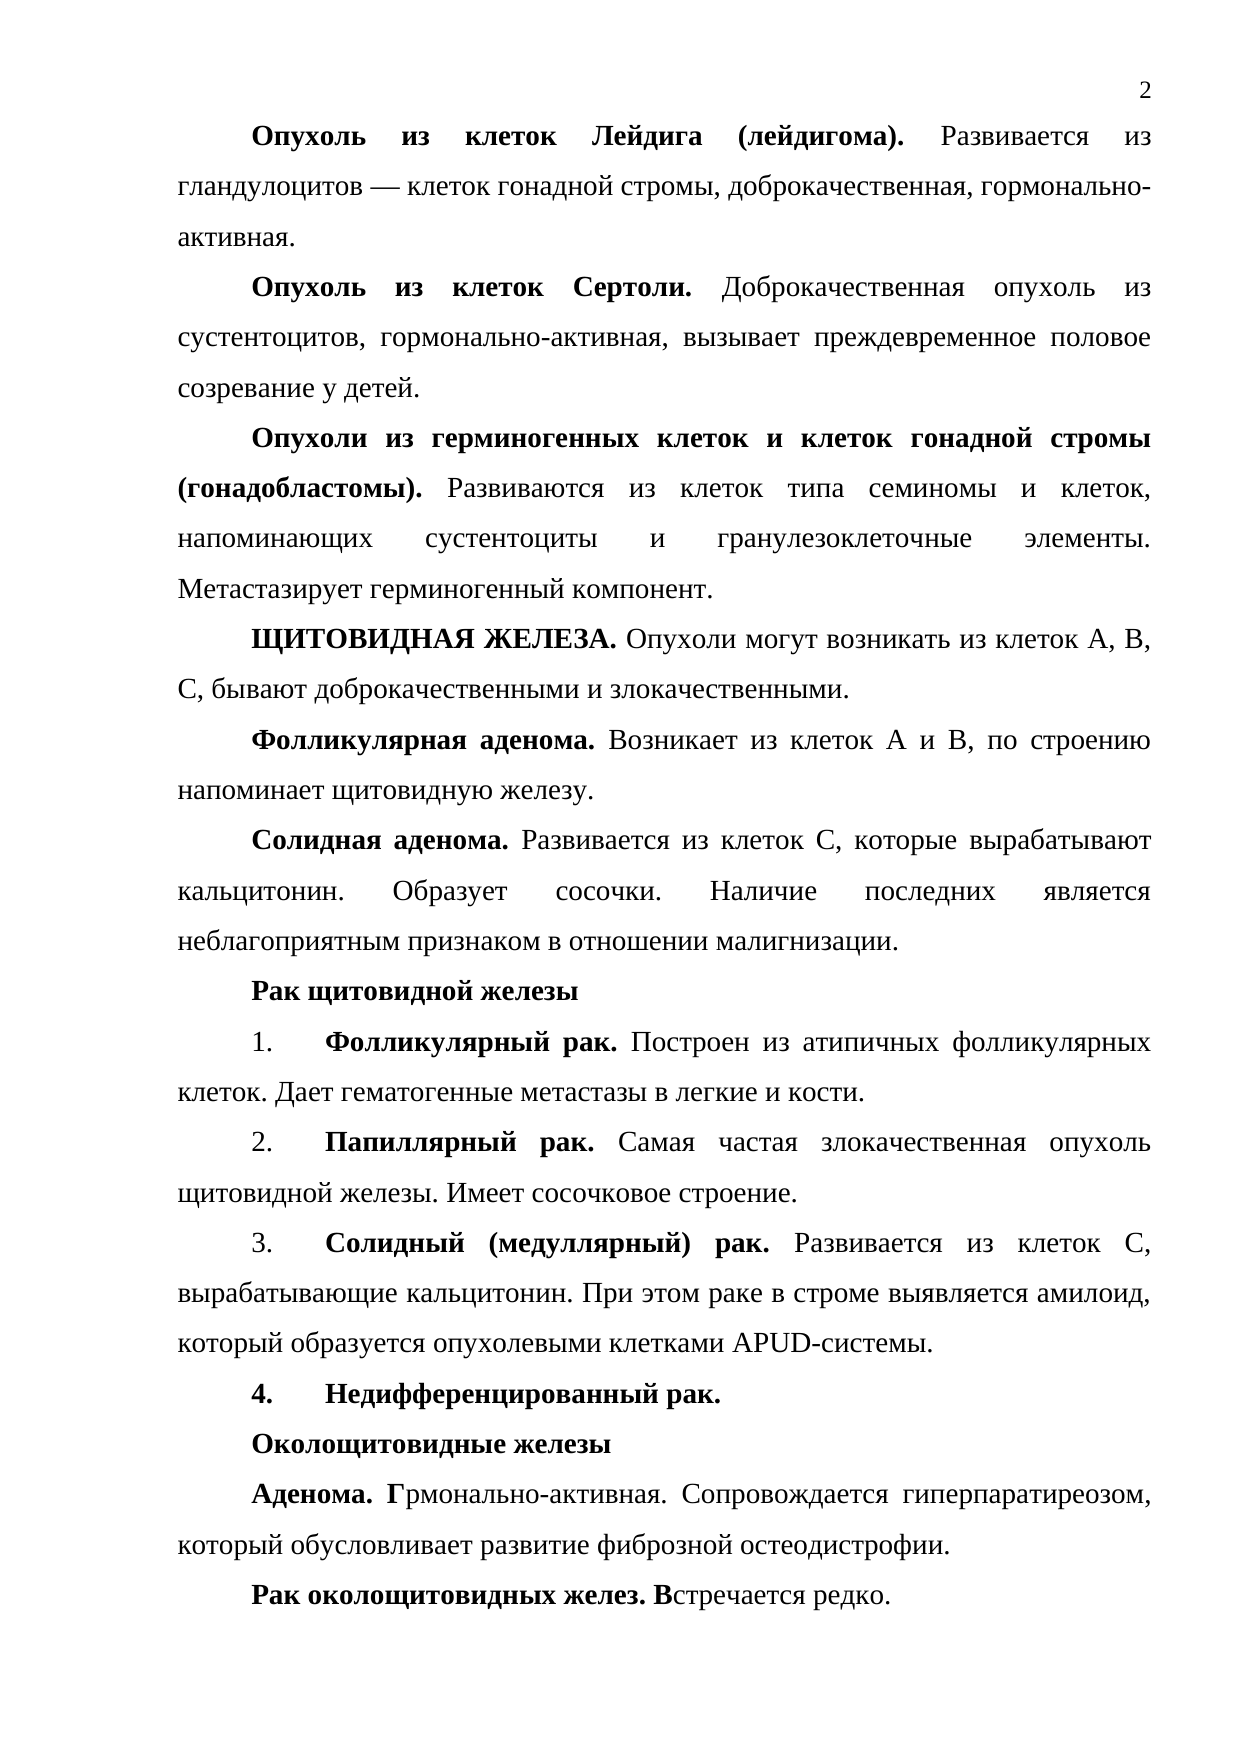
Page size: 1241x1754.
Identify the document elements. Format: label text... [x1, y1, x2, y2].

text Опухоли из герминогенных клеток и клеток гонадной стромы (гонадобластомы). Развиваются из клеток типа семиномы и клеток, напоминающих сустентоциты и гранулезоклеточные элементы. Метастазирует герминогенный компонент. [177, 420, 1152, 604]
text Опухоль из клеток Лейдига (лейдигома). Развивается из гландулоцитов — клеток гонадной стромы, доброкачественная, гормонально-активная. [177, 118, 1152, 252]
text Околощитовидные железы [177, 1426, 1152, 1460]
text Рак щитовидной железы [177, 973, 1152, 1007]
text Рак околощитовидных желез. Встречается редко. [177, 1577, 1152, 1611]
list Папиллярный рак. Самая частая злокачественная опухоль щитовидной железы. Имеет сосочковое строение. [177, 1124, 1152, 1208]
text Солидная аденома. Развивается из клеток С, которые вырабатывают кальцитонин. Образует сосочки. Наличие последних является неблагоприятным признаком в отношении малигнизации. [177, 822, 1152, 957]
list Недифференцированный рак. [177, 1376, 1152, 1409]
text Опухоль из клеток Сертоли. Доброкачественная опухоль из сустентоцитов, гормонально-активная, вызывает преждевременное половое созревание у детей. [177, 269, 1152, 403]
list Солидный (медуллярный) рак. Развивается из клеток С, вырабатывающие кальцитонин. При этом раке в строме выявляется амилоид, который образуется опухолевыми клетками APUD-системы. [177, 1225, 1152, 1359]
text Аденома. Грмонально-активная. Сопровождается гиперпаратиреозом, который обусловливает развитие фиброзной остеодистрофии. [177, 1477, 1152, 1560]
text Фолликулярная аденома. Возникает из клеток А и В, по строению напоминает щитовидную железу. [177, 722, 1152, 806]
text ЩИТОВИДНАЯ ЖЕЛЕЗА. Опухоли могут возникать из клеток А, В, С, бывают доброкачественными и злокачественными. [177, 621, 1152, 705]
list Фолликулярный рак. Построен из атипичных фолликулярных клеток. Дает гематогенные метастазы в легкие и кости. [177, 1024, 1152, 1108]
